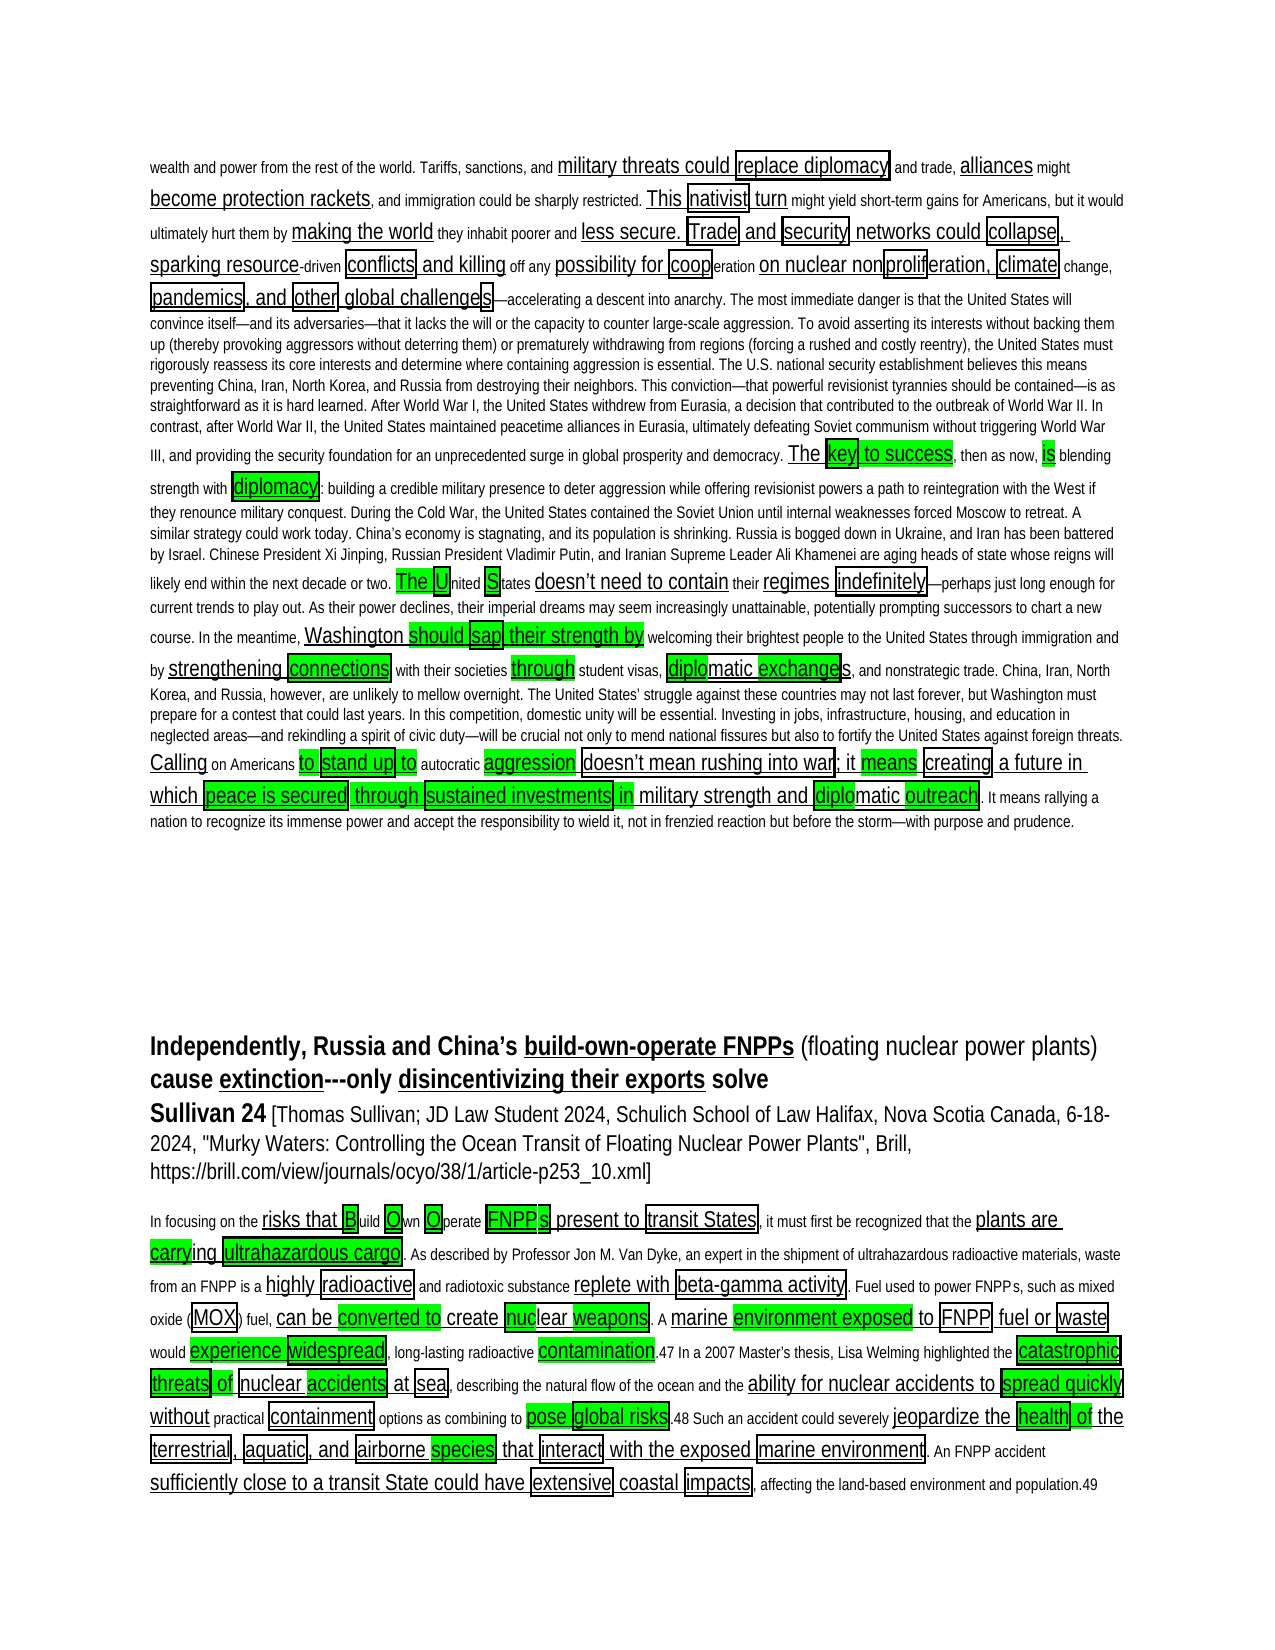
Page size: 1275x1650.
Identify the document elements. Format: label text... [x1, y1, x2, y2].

subtitle Independently, Russia and China’s build-own-operate FNPPs (floating nuclear power plants) cause extinction---only disincentivizing their exports solve [150, 1030, 1125, 1094]
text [150, 1203, 1125, 1497]
text Sullivan 24 [Thomas Sullivan; JD Law Student 2024, Schulich School of Law Halifax, Nova Scotia Canada, 6-18-2024, "Murky Waters: Controlling the Ocean Transit of Floating Nuclear Power Plants", Brill, https://brill.com/view/journals/ocyo/38/1/article-p253_10.xml] [150, 1097, 1125, 1185]
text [150, 150, 1125, 831]
